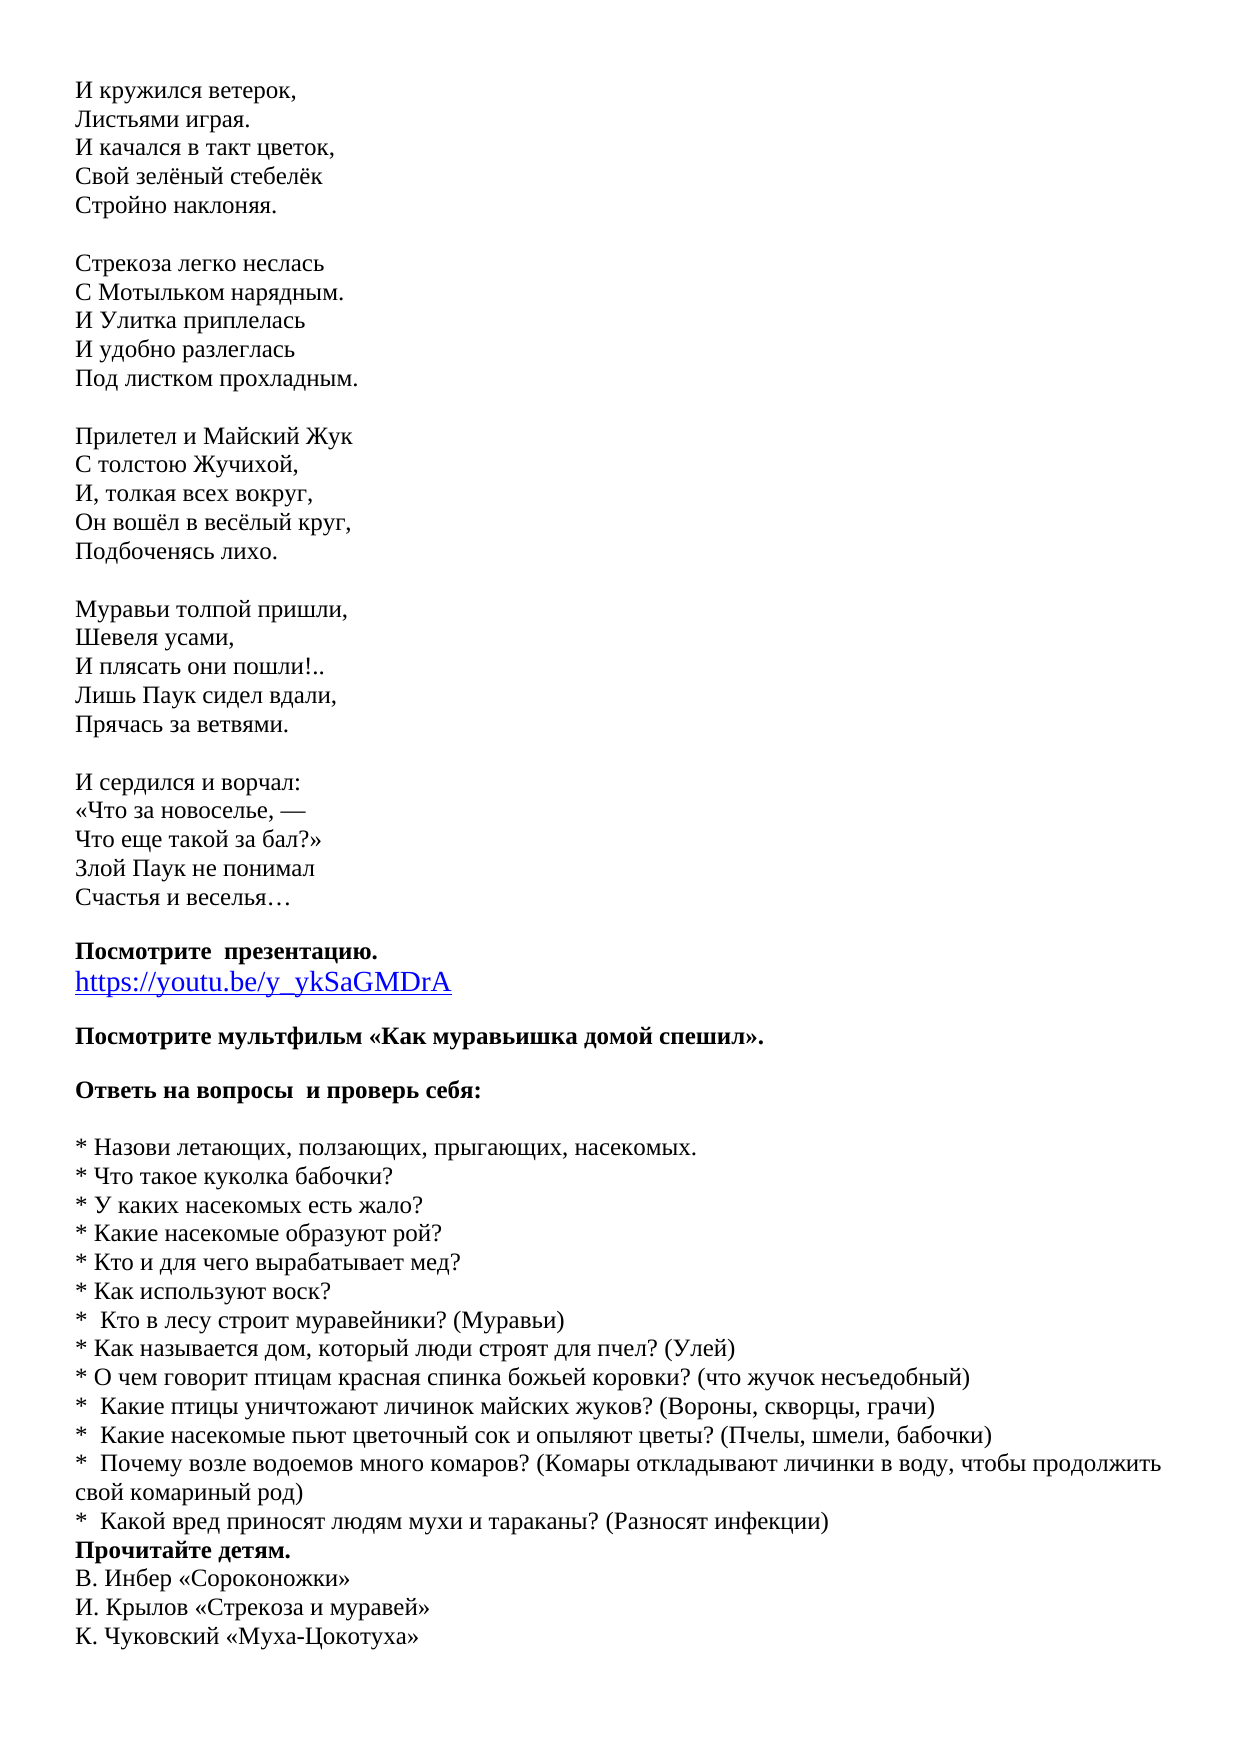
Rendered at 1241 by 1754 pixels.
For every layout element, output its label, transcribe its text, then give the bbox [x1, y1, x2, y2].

text * Что такое куколка бабочки? [75, 1161, 1165, 1190]
text И. Крылов «Стрекоза и муравей» [75, 1592, 1165, 1621]
text Посмотрите презентацию. [75, 939, 1165, 964]
text Прилетел и Майский Жук С толстою Жучихой, И, толкая всех вокруг, Он вошёл в весёлый круг, Подбоченясь лихо. [75, 421, 1165, 564]
text * Какие насекомые пьют цветочный сок и опыляют цветы? (Пчелы, шмели, бабочки) [75, 1420, 1165, 1448]
text * Какие птицы уничтожают личинок майских жуков? (Вороны, скворцы, грачи) [75, 1391, 1165, 1420]
text * О чем говорит птицам красная спинка божьей коровки? (что жучок несъедобный) [75, 1362, 1165, 1391]
text * Как называется дом, который люди строят для пчел? (Улей) [75, 1333, 1165, 1362]
text * Какие насекомые образуют рой? [75, 1218, 1165, 1247]
text К. Чуковский «Муха-Цокотуха» [75, 1621, 1165, 1650]
text Стрекоза легко неслась С Мотыльком нарядным. И Улитка приплелась И удобно разлеглась Под листком прохладным. [75, 248, 1165, 392]
text * Кто в лесу строит муравейники? (Муравьи) [75, 1305, 1165, 1333]
text * У каких насекомых есть жало? [75, 1190, 1165, 1218]
text Ответь на вопросы и проверь себя: [75, 1075, 1165, 1103]
text * Какой вред приносят людям мухи и тараканы? (Разносят инфекции) [75, 1506, 1165, 1535]
subtitle https://youtu.be/y_ykSaGMDrA [75, 964, 1165, 998]
text * Почему возле водоемов много комаров? (Комары откладывают личинки в воду, чтобы продолжить свой комариный род) [75, 1448, 1165, 1506]
text * Кто и для чего вырабатывает мед? [75, 1247, 1165, 1276]
text Прочитайте детям. [75, 1535, 1165, 1563]
text Муравьи толпой пришли, Шевеля усами, И плясать они пошли!.. Лишь Паук сидел вдали, Прячась за ветвями. [75, 594, 1165, 737]
text * Как используют воск? [75, 1276, 1165, 1305]
text В. Инбер «Сороконожки» [75, 1563, 1165, 1592]
text Посмотрите мультфильм «Как муравьишка домой спешил». [75, 1024, 1165, 1049]
text * Назови летающих, ползающих, прыгающих, насекомых. [75, 1132, 1165, 1161]
text И кружился ветерок, Листьями играя. И качался в такт цветок, Свой зелёный стебелёк Стройно наклоняя. [75, 75, 1165, 219]
text И сердился и ворчал: «Что за новоселье, — Что еще такой за бал?» Злой Паук не понимал Счастья и веселья… [75, 767, 1165, 910]
